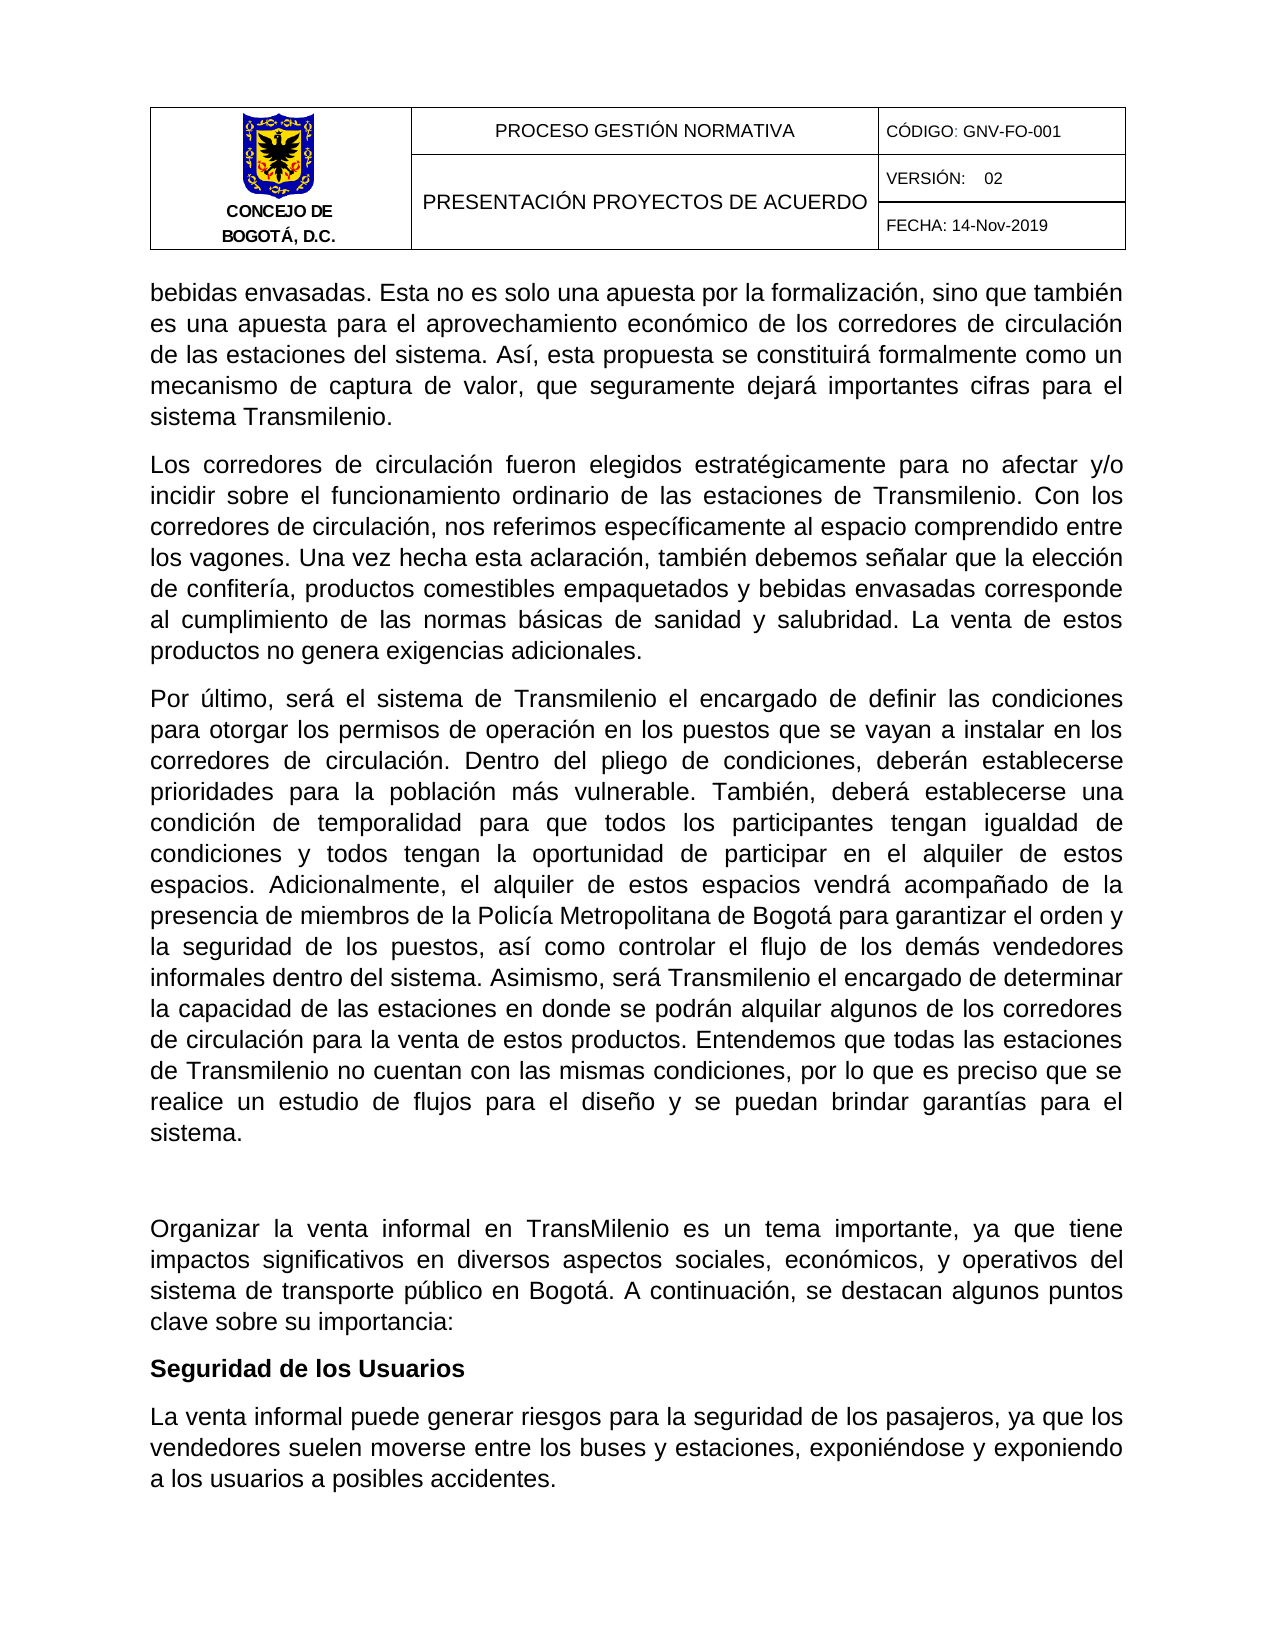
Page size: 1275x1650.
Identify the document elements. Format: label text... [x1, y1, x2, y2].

text Organizar la venta informal en TransMilenio es un tema importante, ya que tiene impactos significativos en diversos aspectos sociales, económicos, y operativos del sistema de transporte público en Bogotá. A continuación, se destacan algunos puntos clave sobre su importancia: [150, 1214, 1125, 1336]
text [150, 278, 1125, 431]
text Por último, será el sistema de Transmilenio el encargado de definir las condiciones para otorgar los permisos de operación en los puestos que se vayan a instalar en los corredores de circulación. Dentro del pliego de condiciones, deberán establecerse prioridades para la población más vulnerable. También, deberá establecerse una condición de temporalidad para que todos los participantes tengan igualdad de condiciones y todos tengan la oportunidad de participar en el alquiler de estos espacios. Adicionalmente, el alquiler de estos espacios vendrá acompañado de la presencia de miembros de la Policía Metropolitana de Bogotá para garantizar el orden y la seguridad de los puestos, así como controlar el flujo de los demás vendedores informales dentro del sistema. Asimismo, será Transmilenio el encargado de determinar la capacidad de las estaciones en donde se podrán alquilar algunos de los corredores de circulación para la venta de estos productos. Entendemos que todas las estaciones de Transmilenio no cuentan con las mismas condiciones, por lo que es preciso que se realice un estudio de flujos para el diseño y se puedan brindar garantías para el sistema. [150, 684, 1125, 1147]
text La venta informal puede generar riesgos para la seguridad de los pasajeros, ya que los vendedores suelen moverse entre los buses y estaciones, exponiéndose y exponiendo a los usuarios a posibles accidentes. [150, 1402, 1125, 1493]
text Los corredores de circulación fueron elegidos estratégicamente para no afectar y/o incidir sobre el funcionamiento ordinario de las estaciones de Transmilenio. Con los corredores de circulación, nos referimos específicamente al espacio comprendido entre los vagones. Una vez hecha esta aclaración, también debemos señalar que la elección de confitería, productos comestibles empaquetados y bebidas envasadas corresponde al cumplimiento de las normas básicas de sanidad y salubridad. La venta de estos productos no genera exigencias adicionales. [150, 450, 1125, 665]
text Seguridad de los Usuarios [150, 1354, 1125, 1383]
